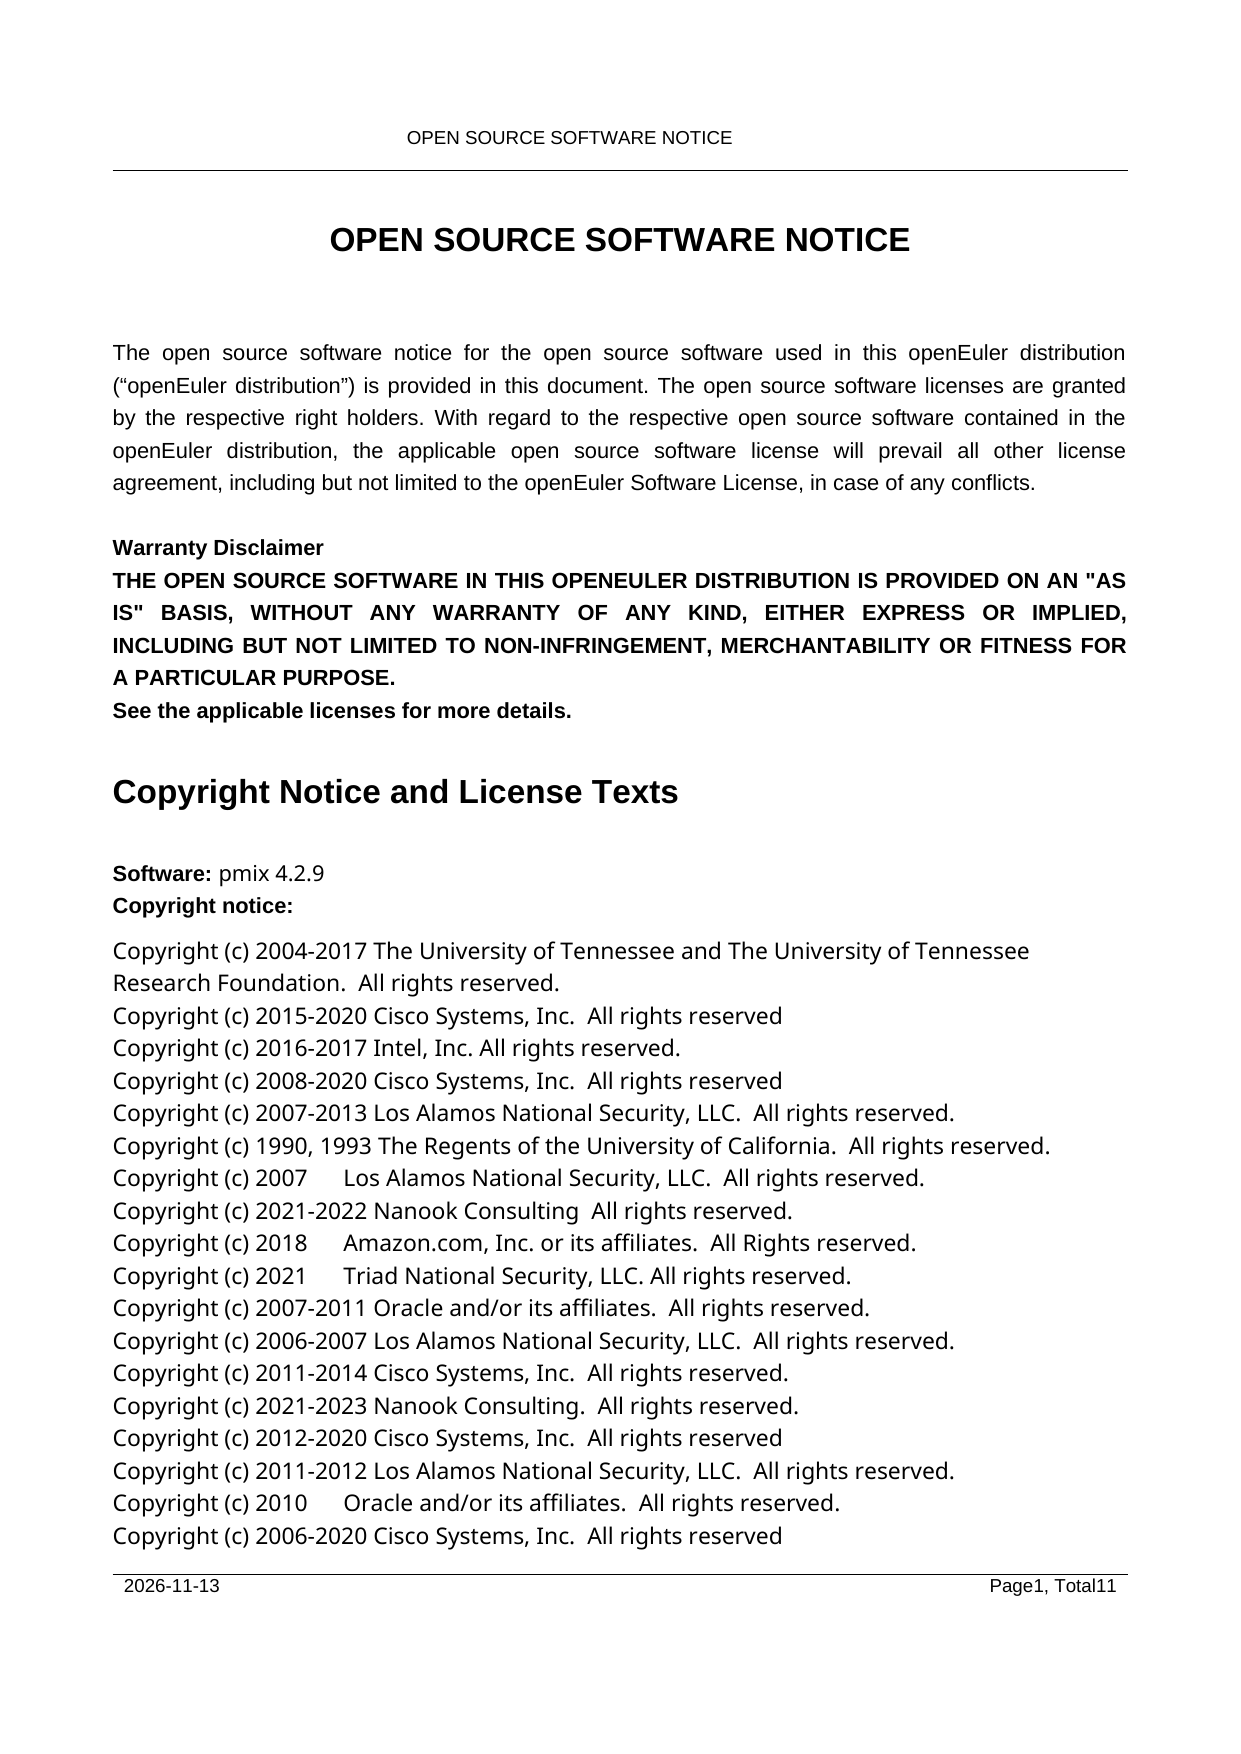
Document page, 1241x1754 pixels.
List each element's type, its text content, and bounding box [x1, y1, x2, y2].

text The open source software notice for the open source software used in this openEuler distribution (“openEuler distribution”) is provided in this document. The open source software licenses are granted by the respective right holders. With regard to the respective open source software contained in the openEuler distribution, the applicable open source software license will prevail all other license agreement, including but not limited to the openEuler Software License, in case of any conflicts. [112, 336, 1128, 499]
text Copyright notice: [112, 889, 1128, 921]
text Copyright Notice and License Texts [112, 759, 1128, 824]
text Warranty Disclaimer [112, 531, 1128, 564]
title Software: pmix 4.2.9 [112, 856, 1128, 889]
text THE OPEN SOURCE SOFTWARE IN THIS OPENEULER DISTRIBUTION IS PROVIDED ON AN "AS IS" BASIS, WITHOUT ANY WARRANTY OF ANY KIND, EITHER EXPRESS OR IMPLIED, INCLUDING BUT NOT LIMITED TO NON-INFRINGEMENT, MERCHANTABILITY OR FITNESS FOR A PARTICULAR PURPOSE. See the applicable licenses for more details. [112, 564, 1128, 726]
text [112, 934, 1128, 1551]
text OPEN SOURCE SOFTWARE NOTICE [112, 206, 1128, 271]
